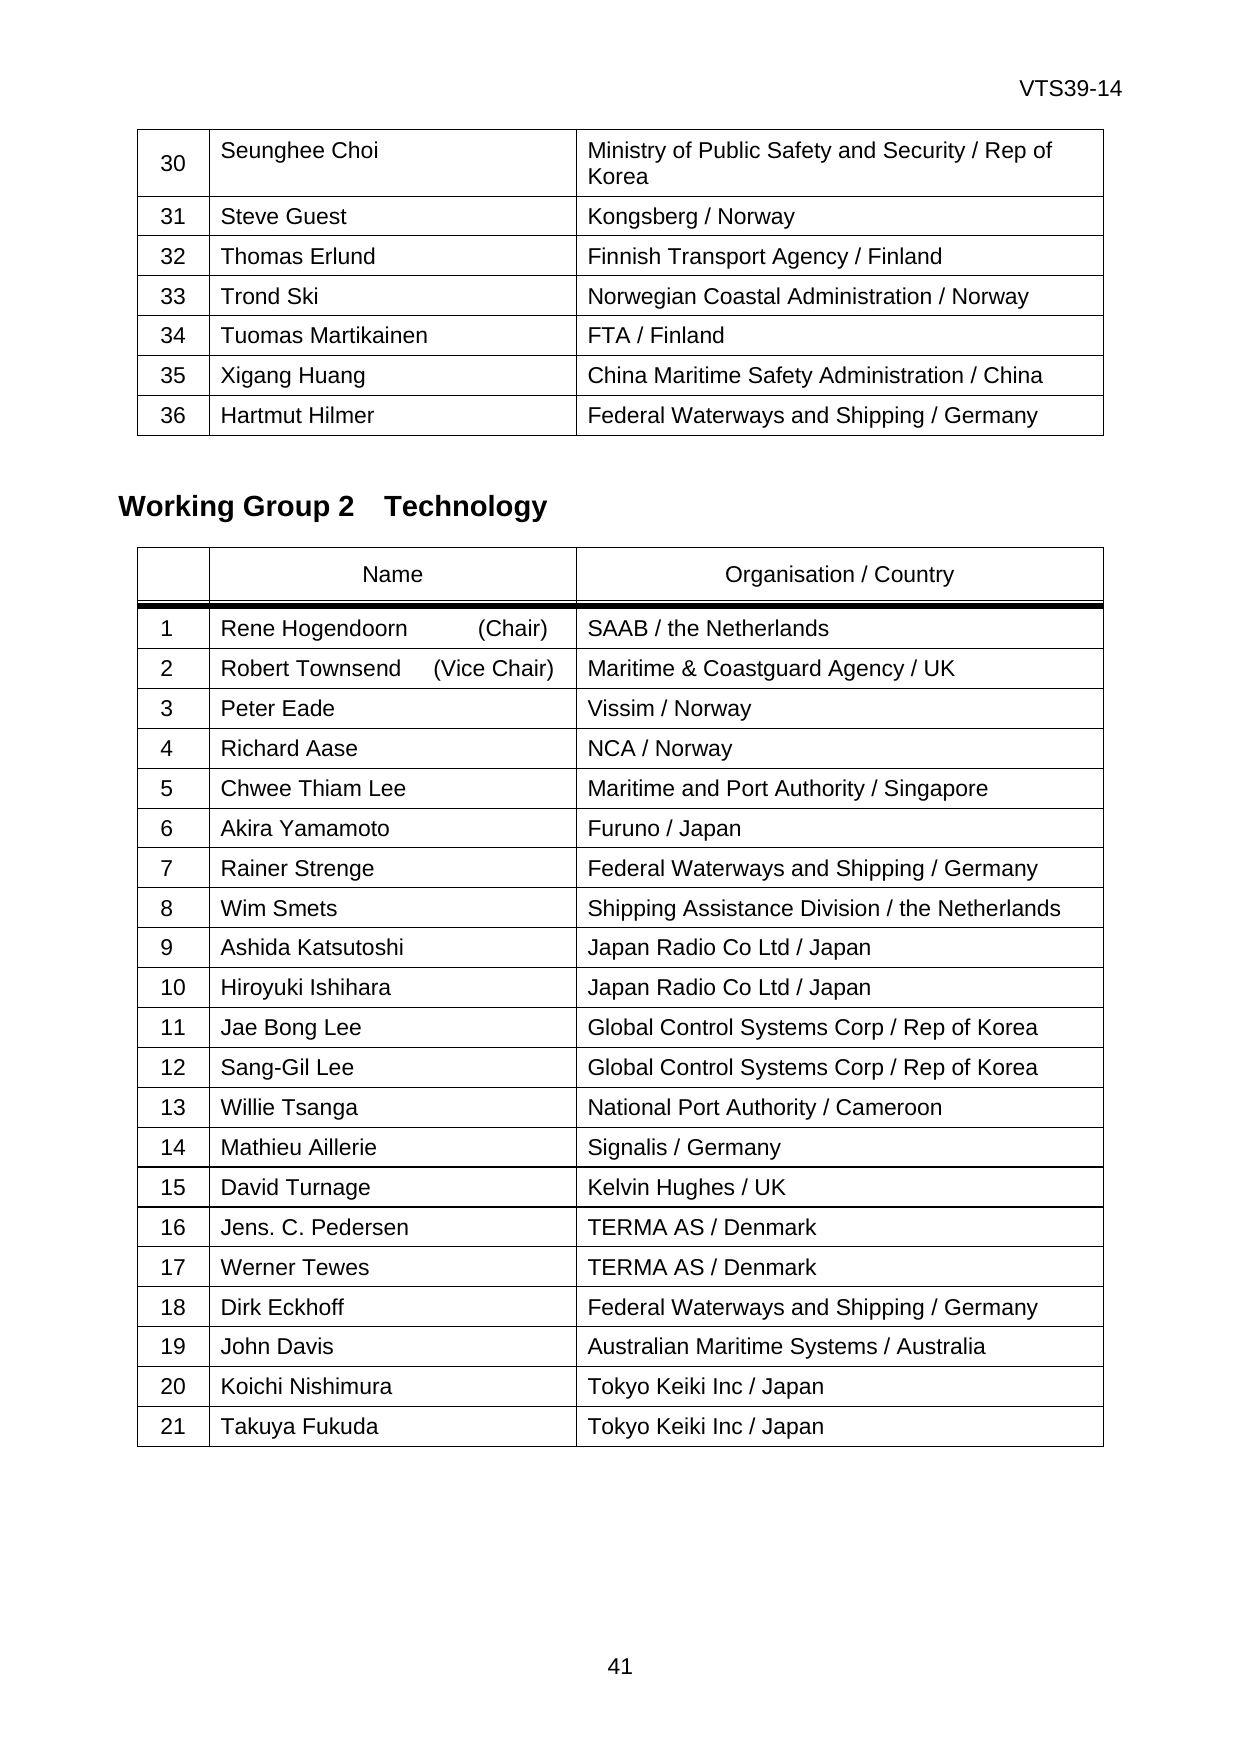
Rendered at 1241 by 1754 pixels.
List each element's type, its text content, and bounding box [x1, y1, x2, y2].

table_cell Trond Ski [210, 276, 576, 315]
table_cell [138, 356, 209, 395]
table_cell [138, 396, 209, 435]
table_cell [138, 689, 209, 728]
table_cell TERMA AS / Denmark [577, 1247, 1103, 1286]
table_cell Japan Radio Co Ltd / Japan [577, 928, 1103, 967]
table_cell [138, 928, 209, 967]
table_cell [138, 848, 209, 887]
table_cell Furuno / Japan [577, 809, 1103, 847]
table_cell Werner Tewes [210, 1247, 576, 1286]
table_cell [138, 888, 209, 927]
table_cell [138, 968, 209, 1007]
table_cell Akira Yamamoto [210, 809, 576, 847]
table_cell [138, 769, 209, 807]
table_cell Japan Radio Co Ltd / Japan [577, 968, 1103, 1007]
table_cell FTA / Finland [577, 316, 1103, 355]
table_cell Ministry of Public Safety and Security / Rep of Korea [577, 130, 1103, 196]
table_cell National Port Authority / Cameroon [577, 1088, 1103, 1127]
table_cell Kelvin Hughes / UK [577, 1168, 1103, 1206]
table_cell Tokyo Keiki Inc / Japan [577, 1407, 1103, 1446]
table_cell Seunghee Choi [210, 130, 576, 196]
table_cell [138, 197, 209, 235]
table_cell David Turnage [210, 1168, 576, 1206]
table_cell Rainer Strenge [210, 848, 576, 887]
table_header Name [210, 548, 576, 599]
table_cell Koichi Nishimura [210, 1367, 576, 1406]
table_cell Federal Waterways and Shipping / Germany [577, 1287, 1103, 1326]
table_cell [138, 1088, 209, 1127]
table_cell Peter Eade [210, 689, 576, 728]
table_cell Kongsberg / Norway [577, 197, 1103, 235]
table_cell Maritime & Coastguard Agency / UK [577, 649, 1103, 688]
table_cell Norwegian Coastal Administration / Norway [577, 276, 1103, 315]
table_cell Willie Tsanga [210, 1088, 576, 1127]
table_cell [138, 1208, 209, 1246]
text Technology [118, 489, 1122, 522]
table_cell Robert Townsend (Vice Chair) [210, 649, 576, 688]
table_cell Dirk Eckhoff [210, 1287, 576, 1326]
table_cell [138, 1367, 209, 1406]
table_cell John Davis [210, 1327, 576, 1366]
table_cell China Maritime Safety Administration / China [577, 356, 1103, 395]
table_cell Rene Hogendoorn (Chair) [210, 609, 576, 648]
table_cell Global Control Systems Corp / Rep of Korea [577, 1048, 1103, 1087]
table_cell Mathieu Aillerie [210, 1128, 576, 1166]
table_cell Federal Waterways and Shipping / Germany [577, 396, 1103, 435]
table_cell Hiroyuki Ishihara [210, 968, 576, 1007]
table_cell NCA / Norway [577, 729, 1103, 767]
table_cell Australian Maritime Systems / Australia [577, 1327, 1103, 1366]
table_cell [138, 1168, 209, 1206]
table_cell [138, 609, 209, 648]
table_cell [138, 1287, 209, 1326]
table_header [138, 548, 209, 599]
table_cell [138, 1247, 209, 1286]
table_cell Tuomas Martikainen [210, 316, 576, 355]
table_cell [138, 1407, 209, 1446]
table_cell [138, 1128, 209, 1166]
table_cell Ashida Katsutoshi [210, 928, 576, 967]
table_cell Vissim / Norway [577, 689, 1103, 728]
table_cell [138, 130, 209, 196]
table_cell [138, 729, 209, 767]
table_cell Sang-Gil Lee [210, 1048, 576, 1087]
table_cell [138, 276, 209, 315]
table_cell Wim Smets [210, 888, 576, 927]
table_cell Jens. C. Pedersen [210, 1208, 576, 1246]
table_cell Takuya Fukuda [210, 1407, 576, 1446]
table_cell [138, 1008, 209, 1047]
table_cell [138, 316, 209, 355]
table_cell Hartmut Hilmer [210, 396, 576, 435]
table_cell Shipping Assistance Division / the Netherlands [577, 888, 1103, 927]
table_cell Thomas Erlund [210, 236, 576, 275]
table_cell Chwee Thiam Lee [210, 769, 576, 807]
table_cell Richard Aase [210, 729, 576, 767]
table_cell [138, 809, 209, 847]
table_cell Tokyo Keiki Inc / Japan [577, 1367, 1103, 1406]
table_cell Jae Bong Lee [210, 1008, 576, 1047]
table_cell Global Control Systems Corp / Rep of Korea [577, 1008, 1103, 1047]
table_cell Xigang Huang [210, 356, 576, 395]
table_header Organisation / Country [577, 548, 1103, 599]
table_cell [138, 236, 209, 275]
table_cell TERMA AS / Denmark [577, 1208, 1103, 1246]
table_cell Signalis / Germany [577, 1128, 1103, 1166]
table_cell SAAB / the Netherlands [577, 609, 1103, 648]
table_cell Steve Guest [210, 197, 576, 235]
table_cell Finnish Transport Agency / Finland [577, 236, 1103, 275]
table_cell [138, 1327, 209, 1366]
table_cell Federal Waterways and Shipping / Germany [577, 848, 1103, 887]
table_cell Maritime and Port Authority / Singapore [577, 769, 1103, 807]
table_cell [138, 649, 209, 688]
table_cell [138, 1048, 209, 1087]
